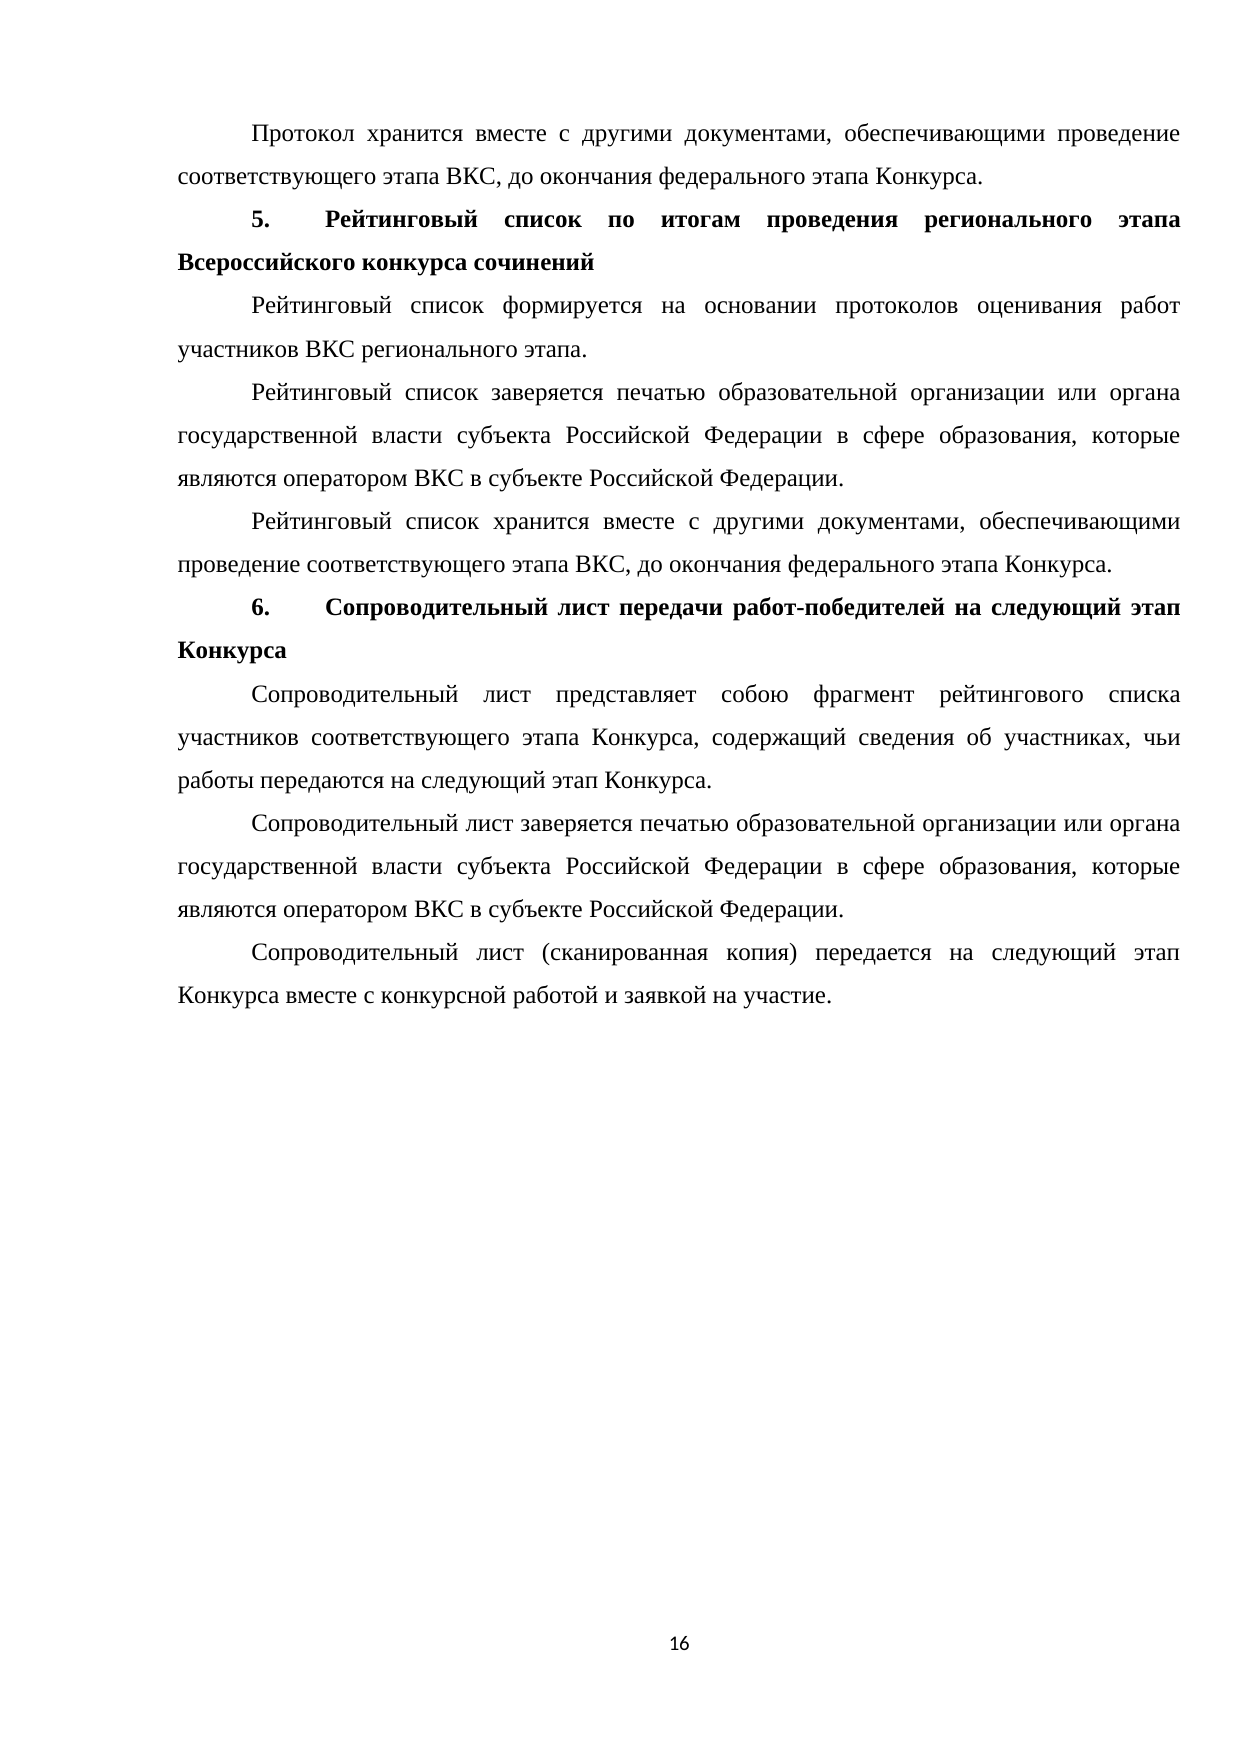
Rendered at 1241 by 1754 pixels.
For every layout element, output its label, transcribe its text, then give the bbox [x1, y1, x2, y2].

text Протокол хранится вместе с другими документами, обеспечивающими проведение соответствующего этапа ВКС, до окончания федерального этапа Конкурса. [177, 118, 1181, 190]
list Сопроводительный лист передачи работ-победителей на следующий этап Конкурса [177, 592, 1181, 664]
text Рейтинговый список заверяется печатью образовательной организации или органа государственной власти субъекта Российской Федерации в сфере образования, которые являются оператором ВКС в субъекте Российской Федерации. [177, 377, 1181, 492]
list Рейтинговый список по итогам проведения регионального этапа Всероссийского конкурса сочинений [177, 204, 1181, 276]
text Сопроводительный лист представляет собою фрагмент рейтингового списка участников соответствующего этапа Конкурса, содержащий сведения об участниках, чьи работы передаются на следующий этап Конкурса. [177, 679, 1181, 794]
text Рейтинговый список хранится вместе с другими документами, обеспечивающими проведение соответствующего этапа ВКС, до окончания федерального этапа Конкурса. [177, 506, 1181, 578]
text Сопроводительный лист (сканированная копия) передается на следующий этап Конкурса вместе с конкурсной работой и заявкой на участие. [177, 937, 1181, 1009]
text Сопроводительный лист заверяется печатью образовательной организации или органа государственной власти субъекта Российской Федерации в сфере образования, которые являются оператором ВКС в субъекте Российской Федерации. [177, 808, 1181, 923]
text Рейтинговый список формируется на основании протоколов оценивания работ участников ВКС регионального этапа. [177, 291, 1181, 362]
